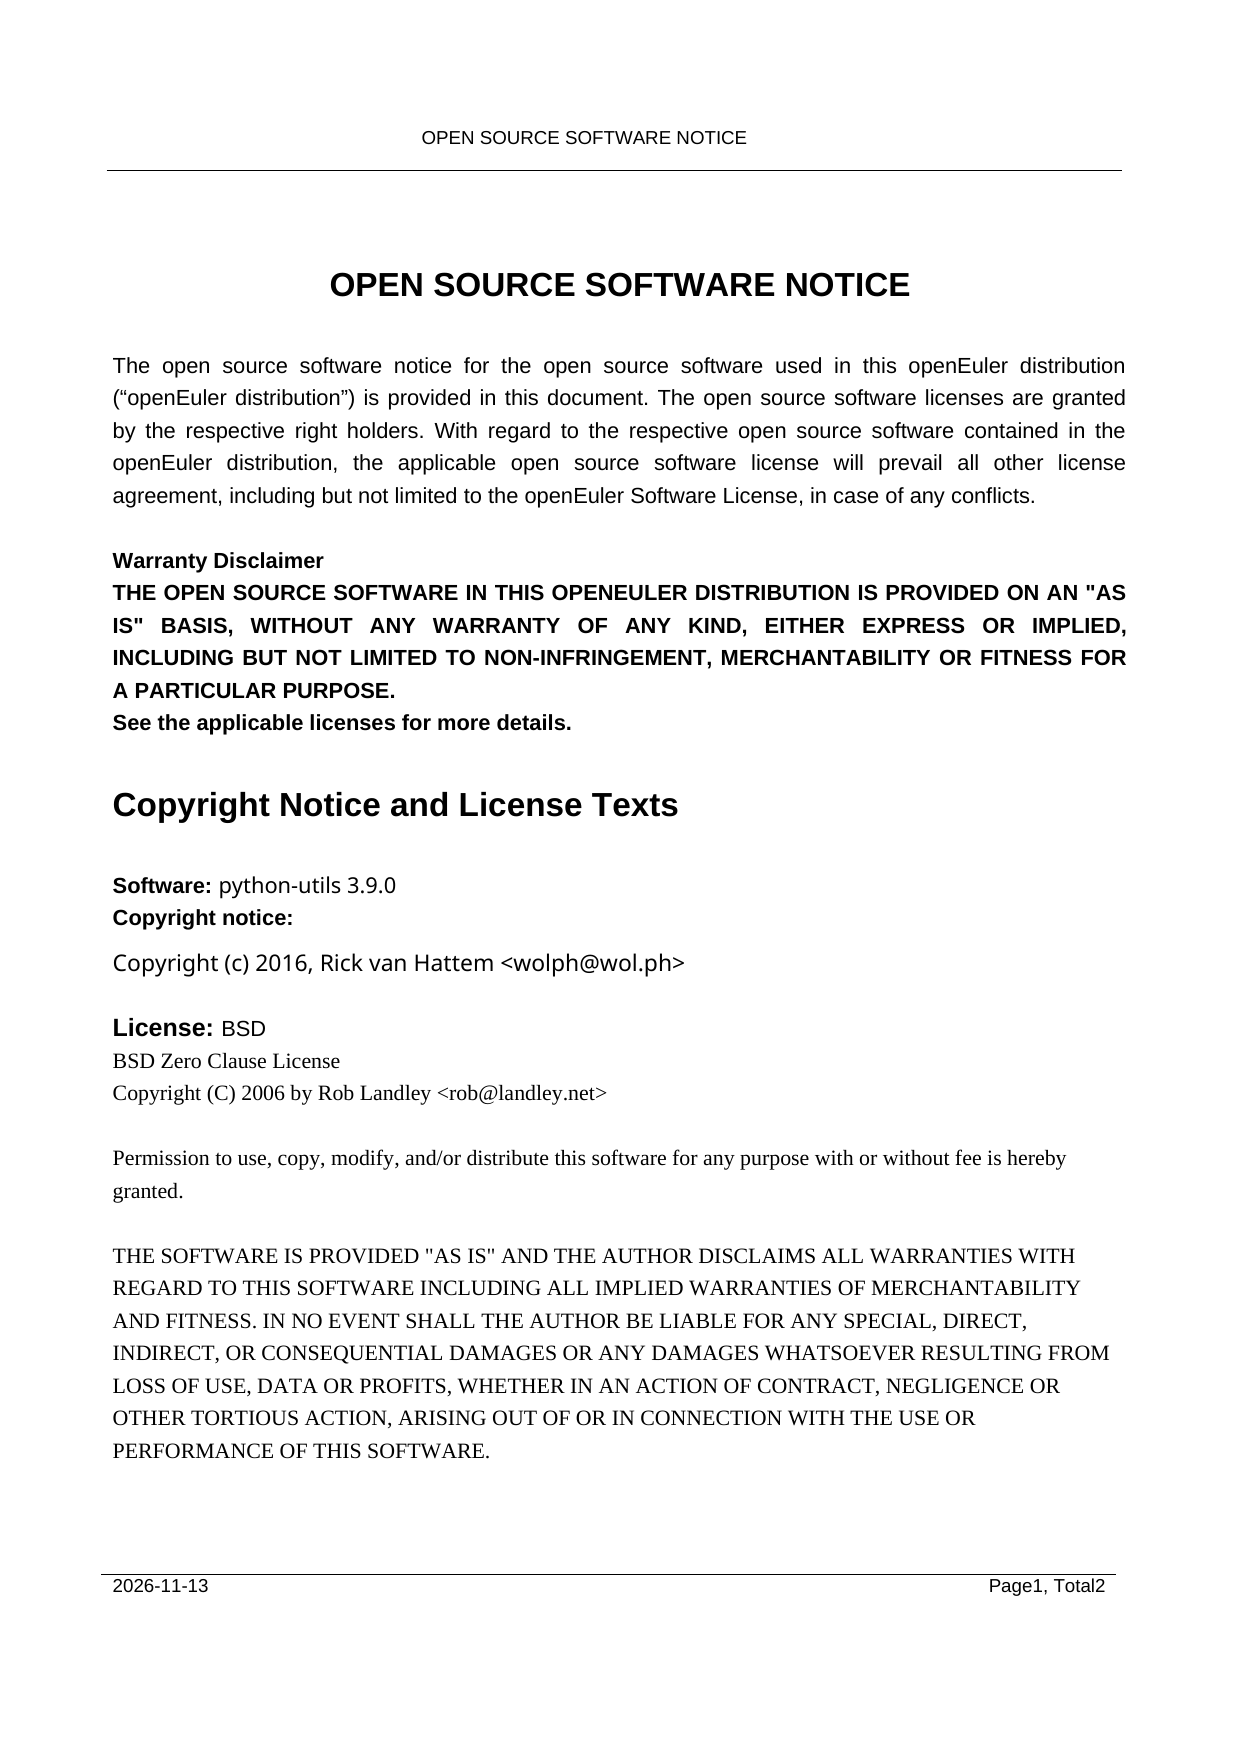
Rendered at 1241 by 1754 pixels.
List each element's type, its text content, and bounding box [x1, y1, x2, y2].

text Copyright (c) 2016, Rick van Hattem <wolph@wol.ph> [112, 947, 1128, 1012]
text BSD Zero Clause License Copyright (C) 2006 by Rob Landley <rob@landley.net> Permission to use, copy, modify, and/or distribute this software for any purpose with or without fee is hereby granted. THE SOFTWARE IS PROVIDED "AS IS" AND THE AUTHOR DISCLAIMS ALL WARRANTIES WITH REGARD TO THIS SOFTWARE INCLUDING ALL IMPLIED WARRANTIES OF MERCHANTABILITY AND FITNESS. IN NO EVENT SHALL THE AUTHOR BE LIABLE FOR ANY SPECIAL, DIRECT, INDIRECT, OR CONSEQUENTIAL DAMAGES OR ANY DAMAGES WHATSOEVER RESULTING FROM LOSS OF USE, DATA OR PROFITS, WHETHER IN AN ACTION OF CONTRACT, NEGLIGENCE OR OTHER TORTIOUS ACTION, ARISING OUT OF OR IN CONNECTION WITH THE USE OR PERFORMANCE OF THIS SOFTWARE. [112, 1044, 1128, 1499]
text The open source software notice for the open source software used in this openEuler distribution (“openEuler distribution”) is provided in this document. The open source software licenses are granted by the respective right holders. With regard to the respective open source software contained in the openEuler distribution, the applicable open source software license will prevail all other license agreement, including but not limited to the openEuler Software License, in case of any conflicts. [112, 349, 1128, 511]
text THE OPEN SOURCE SOFTWARE IN THIS OPENEULER DISTRIBUTION IS PROVIDED ON AN "AS IS" BASIS, WITHOUT ANY WARRANTY OF ANY KIND, EITHER EXPRESS OR IMPLIED, INCLUDING BUT NOT LIMITED TO NON-INFRINGEMENT, MERCHANTABILITY OR FITNESS FOR A PARTICULAR PURPOSE. See the applicable licenses for more details. [112, 576, 1128, 739]
text Warranty Disclaimer [112, 544, 1128, 576]
text OPEN SOURCE SOFTWARE NOTICE [112, 251, 1128, 316]
text Copyright Notice and License Texts [112, 771, 1128, 836]
text Copyright notice: [112, 901, 1128, 934]
text License: BSD [112, 1012, 1128, 1044]
title Software: python-utils 3.9.0 [112, 869, 1128, 901]
